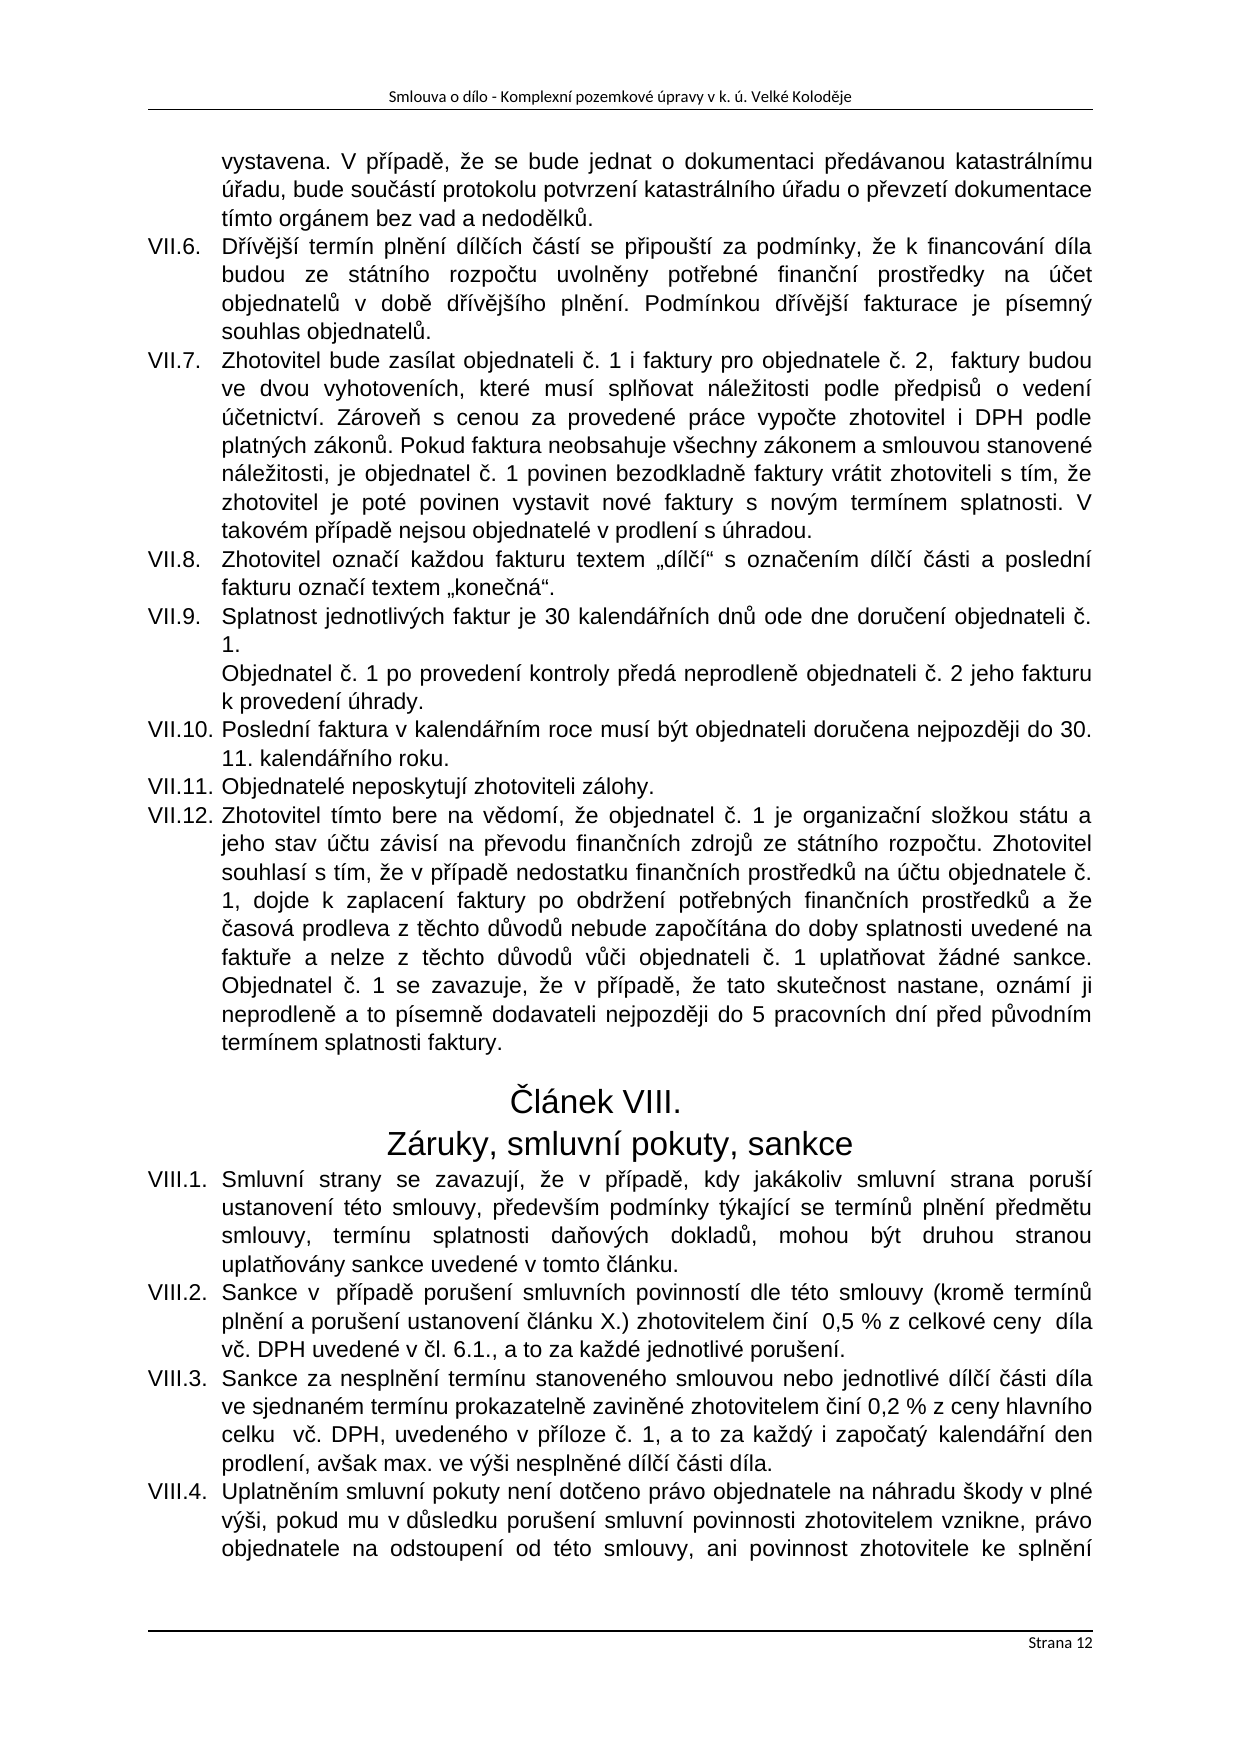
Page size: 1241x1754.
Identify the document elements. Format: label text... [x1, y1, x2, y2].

list Sankce za nesplnění termínu stanoveného smlouvou nebo jednotlivé dílčí části díla ve sjednaném termínu prokazatelně zaviněné zhotovitelem činí 0,2 % z ceny hlavního celku vč. DPH, uvedeného v příloze č. 1, a to za každý i započatý kalendářní den prodlení, avšak max. ve výši nesplněné dílčí části díla. [148, 1364, 1093, 1476]
list Zhotovitel označí každou fakturu textem „dílčí“ s označením dílčí části a poslední fakturu označí textem „konečná“. [148, 546, 1093, 601]
list Splatnost jednotlivých faktur je 30 kalendářních dnů ode dne doručení objednateli č. 1. [148, 603, 1093, 657]
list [148, 1478, 1093, 1562]
subtitle Záruky, smluvní pokuty, sankce [148, 1083, 1093, 1162]
list Objednatelé neposkytují zhotoviteli zálohy. [148, 773, 1093, 799]
list Sankce v případě porušení smluvních povinností dle této smlouvy (kromě termínů plnění a porušení ustanovení článku X.) zhotovitelem činí 0,5 % z celkové ceny díla vč. DPH uvedené v čl. 6.1., a to za každé jednotlivé porušení. [148, 1279, 1093, 1362]
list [148, 148, 1093, 231]
list Objednatel č. 1 po provedení kontroly předá neprodleně objednateli č. 2 jeho fakturu k provedení úhrady. [221, 659, 1093, 714]
list Zhotovitel tímto bere na vědomí, že objednatel č. 1 je organizační složkou státu a jeho stav účtu závisí na převodu finančních zdrojů ze státního rozpočtu. Zhotovitel souhlasí s tím, že v případě nedostatku finančních prostředků na účtu objednatele č. 1, dojde k zaplacení faktury po obdržení potřebných finančních prostředků a že časová prodleva z těchto důvodů nebude započítána do doby splatnosti uvedené na faktuře a nelze z těchto důvodů vůči objednateli č. 1 uplatňovat žádné sankce. Objednatel č. 1 se zavazuje, že v případě, že tato skutečnost nastane, oznámí ji neprodleně a to písemně dodavateli nejpozději do 5 pracovních dní před původním termínem splatnosti faktury. [148, 802, 1093, 1056]
list Smluvní strany se zavazují, že v případě, kdy jakákoliv smluvní strana poruší ustanovení této smlouvy, především podmínky týkající se termínů plnění předmětu smlouvy, termínu splatnosti daňových dokladů, mohou být druhou stranou uplatňovány sankce uvedené v tomto článku. [148, 1166, 1093, 1277]
list Poslední faktura v kalendářním roce musí být objednateli doručena nejpozději do 30. 11. kalendářního roku. [148, 716, 1093, 771]
list Dřívější termín plnění dílčích částí se připouští za podmínky, že k financování díla budou ze státního rozpočtu uvolněny potřebné finanční prostředky na účet objednatelů v době dřívějšího plnění. Podmínkou dřívější fakturace je písemný souhlas objednatelů. [148, 233, 1093, 344]
list Zhotovitel bude zasílat objednateli č. 1 i faktury pro objednatele č. 2, faktury budou ve dvou vyhotoveních, které musí splňovat náležitosti podle předpisů o vedení účetnictví. Zároveň s cenou za provedené práce vypočte zhotovitel i DPH podle platných zákonů. Pokud faktura neobsahuje všechny zákonem a smlouvou stanovené náležitosti, je objednatel č. 1 povinen bezodkladně faktury vrátit zhotoviteli s tím, že zhotovitel je poté povinen vystavit nové faktury s novým termínem splatnosti. V takovém případě nejsou objednatelé v prodlení s úhradou. [148, 347, 1093, 544]
